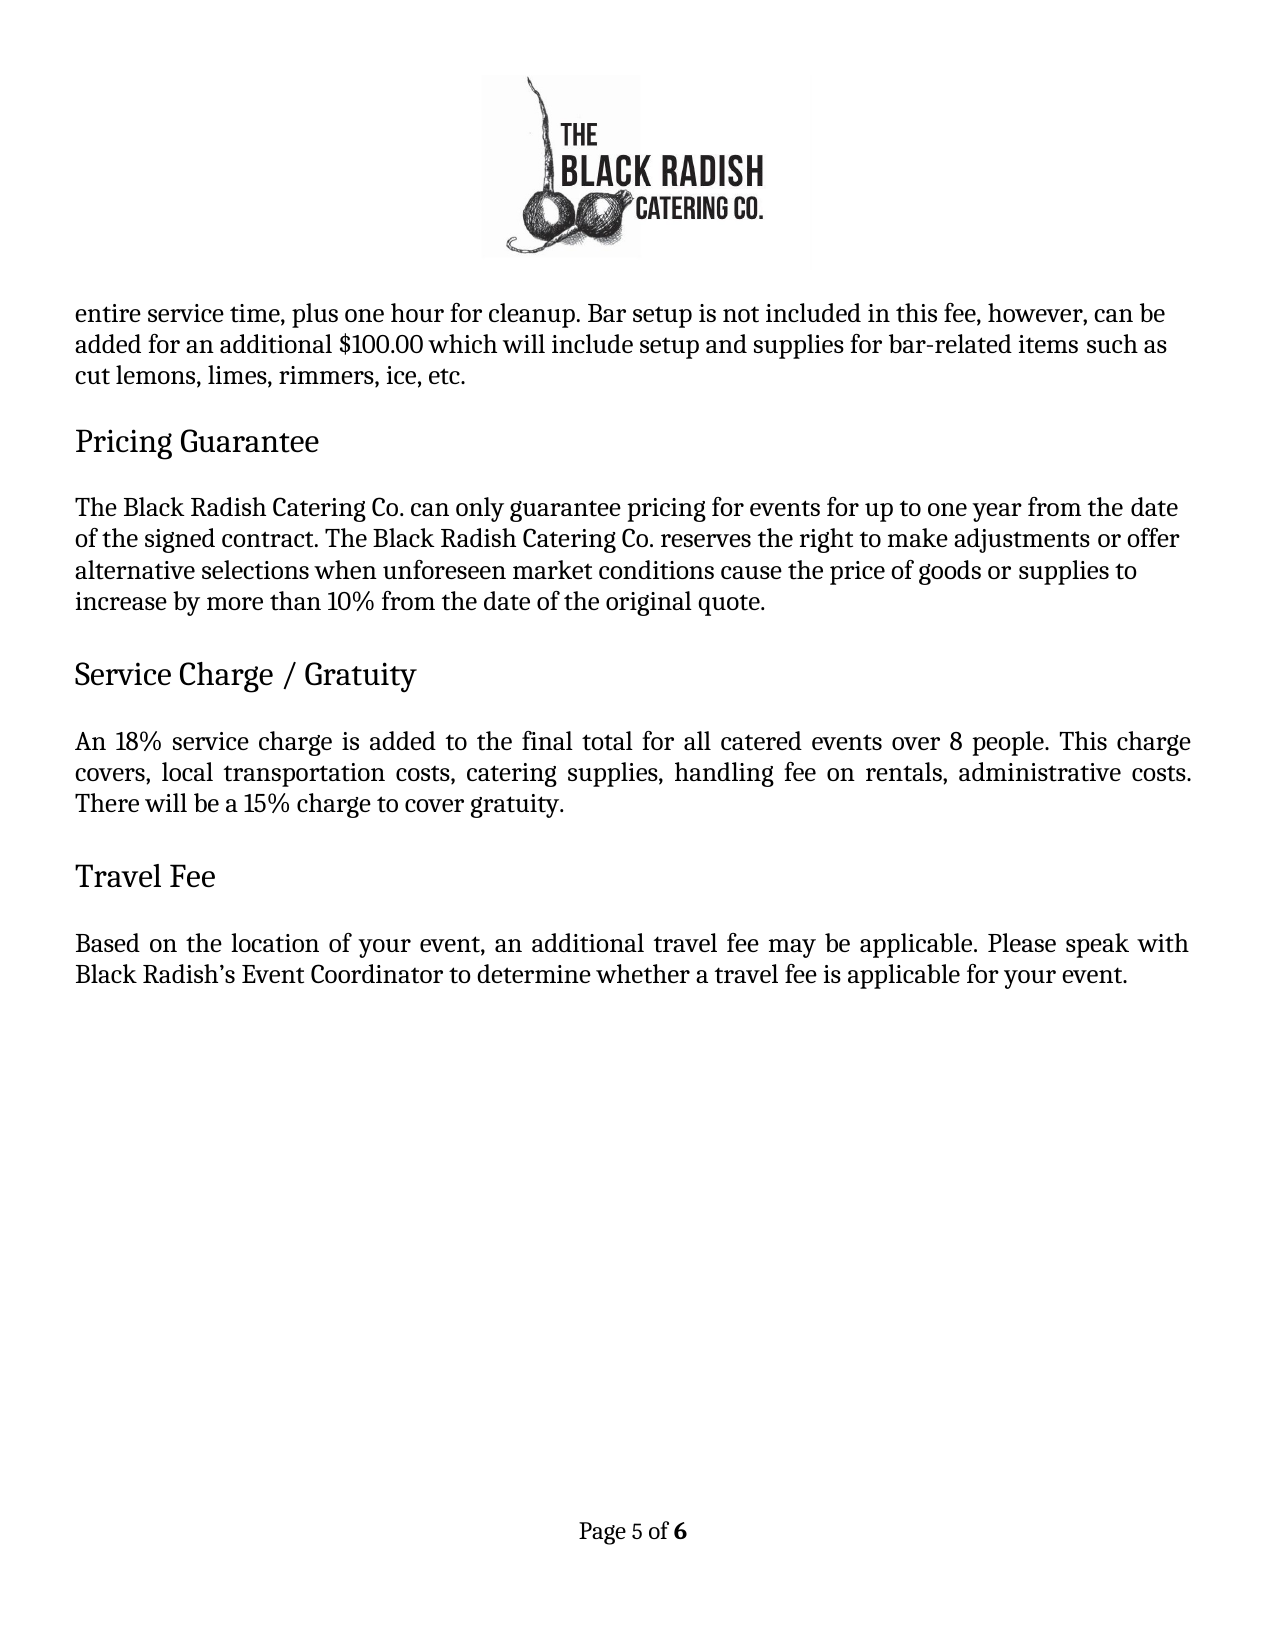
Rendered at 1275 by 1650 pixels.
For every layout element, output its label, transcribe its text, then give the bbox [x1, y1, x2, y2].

subtitle Pricing Guarantee [75, 422, 1210, 461]
picture [481, 75, 813, 270]
subtitle Service Charge / Gratuity [75, 655, 1210, 694]
text An 18% service charge is added to the final total for all catered events over 8 people. This charge covers, local transportation costs, catering supplies, handling fee on rentals, administrative costs. There will be a 15% charge to cover gratuity. [75, 726, 1193, 819]
text The Black Radish Catering Co. can only guarantee pricing for events for up to one year from the date of the signed contract. The Black Radish Catering Co. reserves the right to make adjustments or offer alternative selections when unforeseen market conditions cause the price of goods or supplies to increase by more than 10% from the date of the original quote. [75, 492, 1197, 617]
subtitle Travel Fee [75, 857, 1210, 896]
text entire service time, plus one hour for cleanup. Bar setup is not included in this fee, however, can be added for an additional $100.00 which will include setup and supplies for bar-related items such as cut lemons, limes, rimmers, ice, etc. [75, 298, 1199, 391]
text Based on the location of your event, an additional travel fee may be applicable. Please speak with Black Radish’s Event Coordinator to determine whether a travel fee is applicable for your event. [75, 928, 1190, 990]
